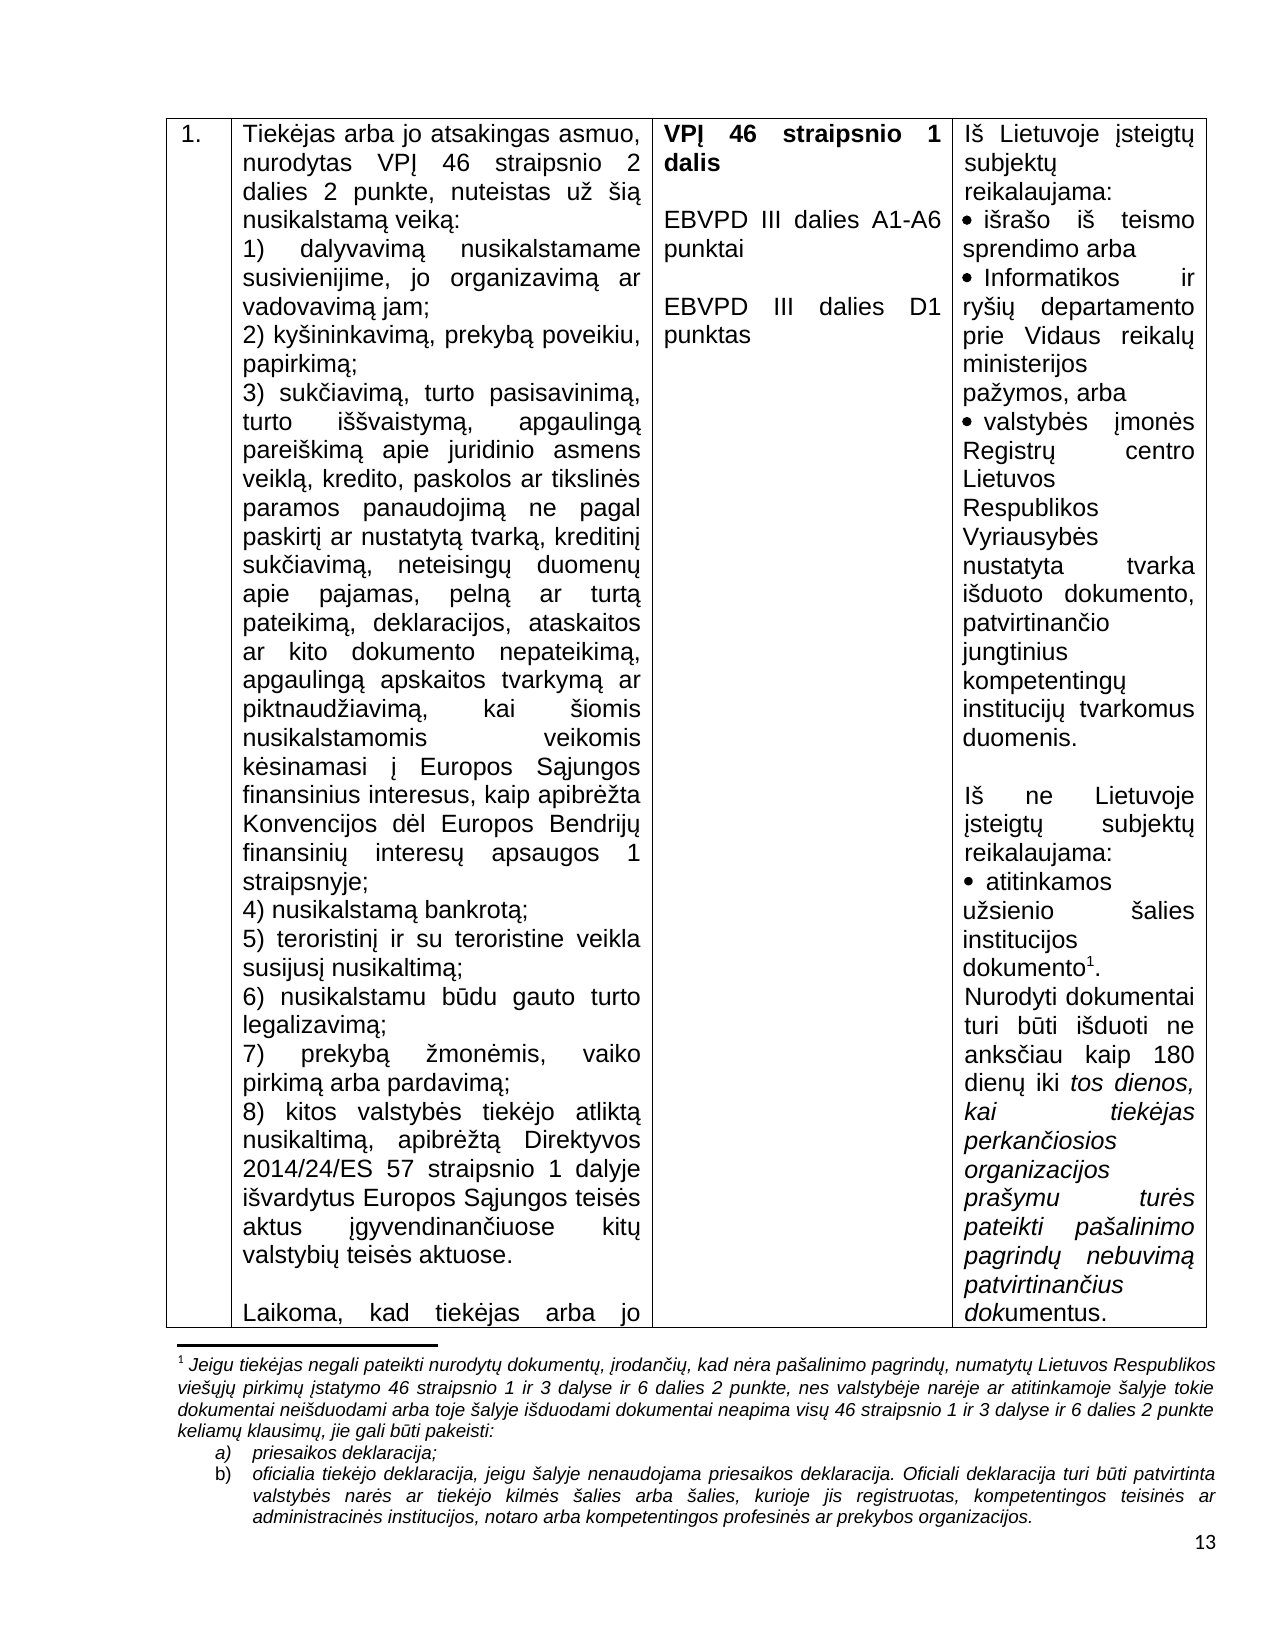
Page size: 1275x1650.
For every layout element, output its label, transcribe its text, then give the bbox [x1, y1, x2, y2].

table_cell [167, 119, 231, 1327]
table_cell VPĮ 46 straipsnio 1 dalis EBVPD III dalies A1-A6 punktai EBVPD III dalies D1 punktas [653, 119, 952, 1327]
